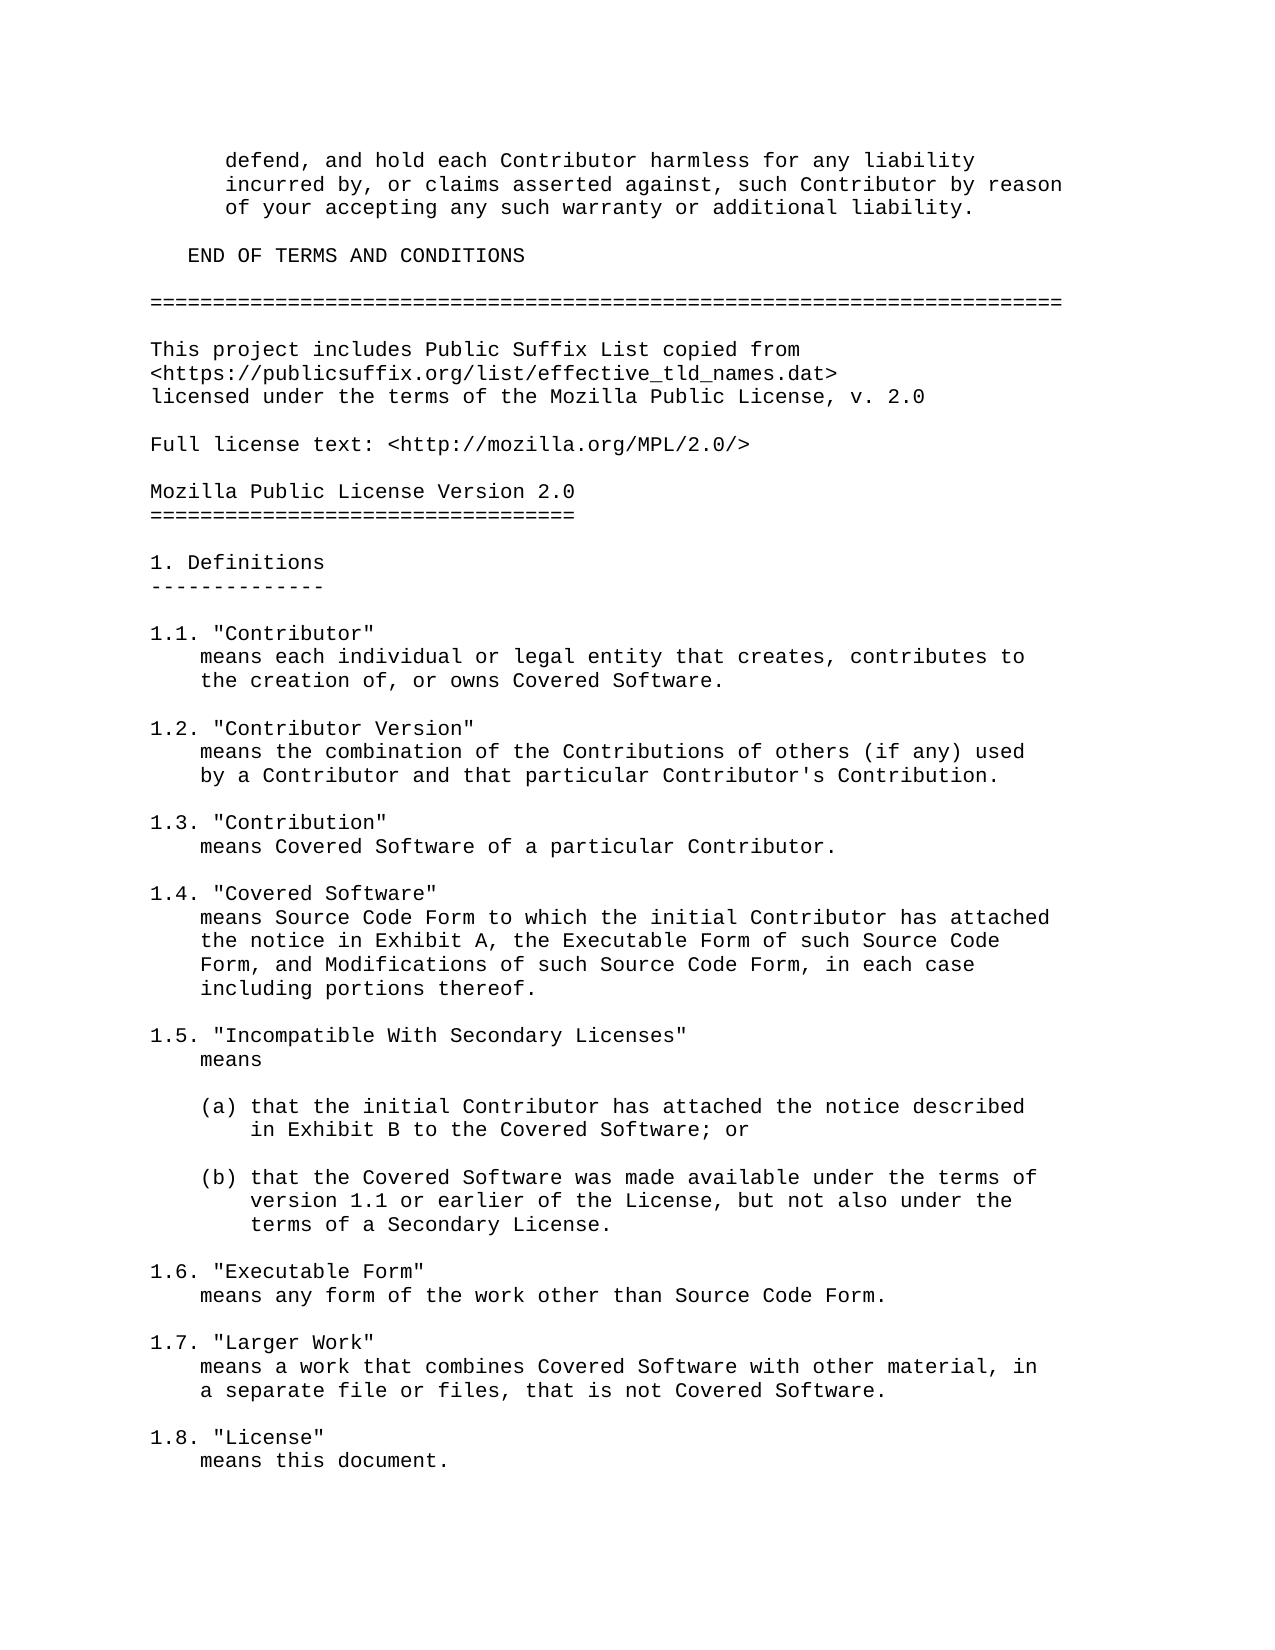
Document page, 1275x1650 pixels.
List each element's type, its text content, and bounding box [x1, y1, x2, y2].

text Full license text: <http://mozilla.org/MPL/2.0/> [150, 434, 1125, 457]
text means a work that combines Covered Software with other material, in [150, 1356, 1125, 1379]
text <https://publicsuffix.org/list/effective_tld_names.dat> [150, 363, 1125, 386]
text the notice in Exhibit A, the Executable Form of such Source Code [150, 930, 1125, 954]
text a separate file or files, that is not Covered Software. [150, 1379, 1125, 1403]
text 1.4. "Covered Software" [150, 883, 1125, 907]
text means each individual or legal entity that creates, contributes to [150, 647, 1125, 670]
text means Covered Software of a particular Contributor. [150, 836, 1125, 859]
text 1.6. "Executable Form" [150, 1261, 1125, 1285]
text Form, and Modifications of such Source Code Form, in each case [150, 954, 1125, 978]
text ================================== [150, 505, 1125, 528]
text incurred by, or claims asserted against, such Contributor by reason [150, 174, 1125, 197]
text defend, and hold each Contributor harmless for any liability [150, 150, 1125, 174]
text the creation of, or owns Covered Software. [150, 670, 1125, 694]
text including portions thereof. [150, 978, 1125, 1001]
text -------------- [150, 576, 1125, 599]
text 1.3. "Contribution" [150, 812, 1125, 836]
text 1.7. "Larger Work" [150, 1332, 1125, 1356]
text means this document. [150, 1451, 1125, 1474]
text means Source Code Form to which the initial Contributor has attached [150, 907, 1125, 930]
text 1.1. "Contributor" [150, 623, 1125, 647]
text ========================================================================= [150, 292, 1125, 316]
text (a) that the initial Contributor has attached the notice described [150, 1096, 1125, 1119]
text Mozilla Public License Version 2.0 [150, 481, 1125, 505]
text in Exhibit B to the Covered Software; or [150, 1119, 1125, 1143]
text means [150, 1048, 1125, 1072]
text 1. Definitions [150, 552, 1125, 576]
text terms of a Secondary License. [150, 1214, 1125, 1238]
text means any form of the work other than Source Code Form. [150, 1285, 1125, 1309]
text (b) that the Covered Software was made available under the terms of [150, 1167, 1125, 1190]
text licensed under the terms of the Mozilla Public License, v. 2.0 [150, 386, 1125, 410]
text END OF TERMS AND CONDITIONS [150, 244, 1125, 268]
text This project includes Public Suffix List copied from [150, 339, 1125, 363]
text 1.8. "License" [150, 1427, 1125, 1451]
text of your accepting any such warranty or additional liability. [150, 197, 1125, 221]
text 1.2. "Contributor Version" [150, 717, 1125, 741]
text version 1.1 or earlier of the License, but not also under the [150, 1190, 1125, 1214]
text by a Contributor and that particular Contributor's Contribution. [150, 765, 1125, 788]
text means the combination of the Contributions of others (if any) used [150, 741, 1125, 765]
text 1.5. "Incompatible With Secondary Licenses" [150, 1025, 1125, 1048]
